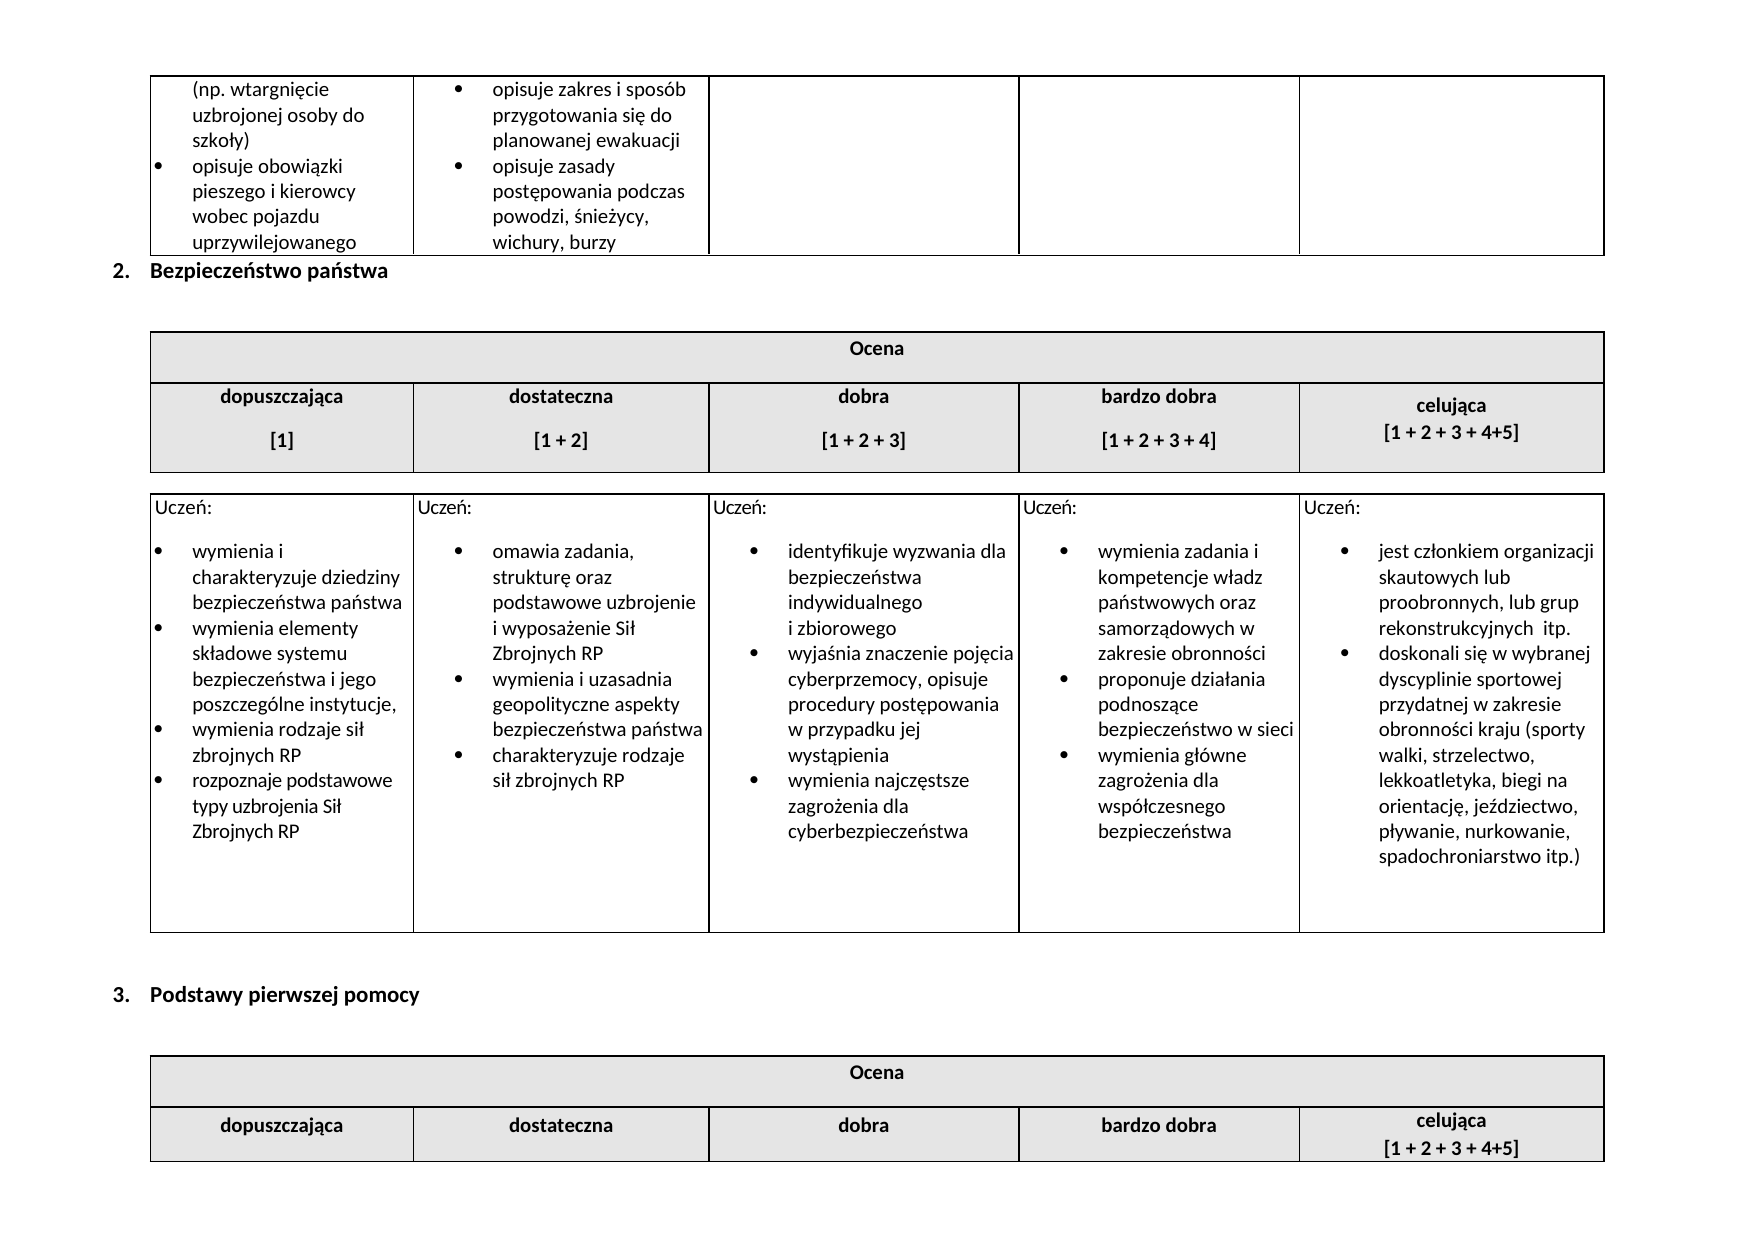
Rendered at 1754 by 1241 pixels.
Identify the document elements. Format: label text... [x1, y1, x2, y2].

table_header Ocena [151, 333, 1603, 382]
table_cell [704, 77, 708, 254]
table_header Uczeń: omawia zadania, strukturę oraz podstawowe uzbrojenie i wyposażenie Sił Zbrojnych RP wymienia i uzasadnia geopolityczne aspekty bezpieczeństwa państwa charakteryzuje rodzaje sił zbrojnych RP [414, 495, 708, 932]
table_cell bardzo dobra [1 + 2 + 3 + 4] [1020, 384, 1299, 472]
table_header Uczeń: jest członkiem organizacji skautowych lub proobronnych, lub grup rekonstrukcyjnych itp. doskonali się w wybranej dyscyplinie sportowej przydatnej w zakresie obronności kraju (sporty walki, strzelectwo, lekkoatletyka, biegi na orientację, jeździectwo, pływanie, nurkowanie, spadochroniarstwo itp.) [1300, 495, 1603, 932]
table_header Uczeń: identyfikuje wyzwania dla bezpieczeństwa indywidualnego i zbiorowego wyjaśnia znaczenie pojęcia cyberprzemocy, opisuje procedury postępowania w przypadku jej wystąpienia wymienia najczęstsze zagrożenia dla cyberbezpieczeństwa [710, 495, 1018, 932]
table_cell dobra [1 + 2 + 3] [710, 384, 1018, 472]
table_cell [710, 77, 1018, 254]
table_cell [1300, 77, 1603, 254]
table_header Uczeń: wymienia zadania i kompetencje władz państwowych oraz samorządowych w zakresie obronności proponuje działania podnoszące bezpieczeństwo w sieci wymienia główne zagrożenia dla współczesnego bezpieczeństwa [1020, 495, 1299, 932]
table_cell dopuszczająca [1] [151, 1108, 413, 1161]
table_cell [1020, 1108, 1299, 1161]
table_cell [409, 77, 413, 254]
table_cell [1020, 77, 1299, 254]
table_cell celująca [1 + 2 + 3 + 4+5] [1300, 384, 1603, 472]
list Bezpieczeństwo państwa [112, 256, 1679, 284]
table_cell dopuszczająca [1] [151, 384, 413, 472]
table_cell dostateczna [1 + 2] [414, 1108, 708, 1161]
table_header Uczeń: wymienia i charakteryzuje dziedziny bezpieczeństwa państwa wymienia elementy składowe systemu bezpieczeństwa i jego poszczególne instytucje, wymienia rodzaje sił zbrojnych RP rozpoznaje podstawowe typy uzbrojenia Sił Zbrojnych RP [151, 495, 413, 932]
table_header Ocena [151, 1057, 1603, 1106]
list Podstawy pierwszej pomocy [112, 980, 1679, 1008]
table_cell dostateczna [1 + 2] [414, 384, 708, 472]
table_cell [1300, 1108, 1603, 1161]
table_cell dobra [1 + 2 + 3] [710, 1108, 1018, 1161]
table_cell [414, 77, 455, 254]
